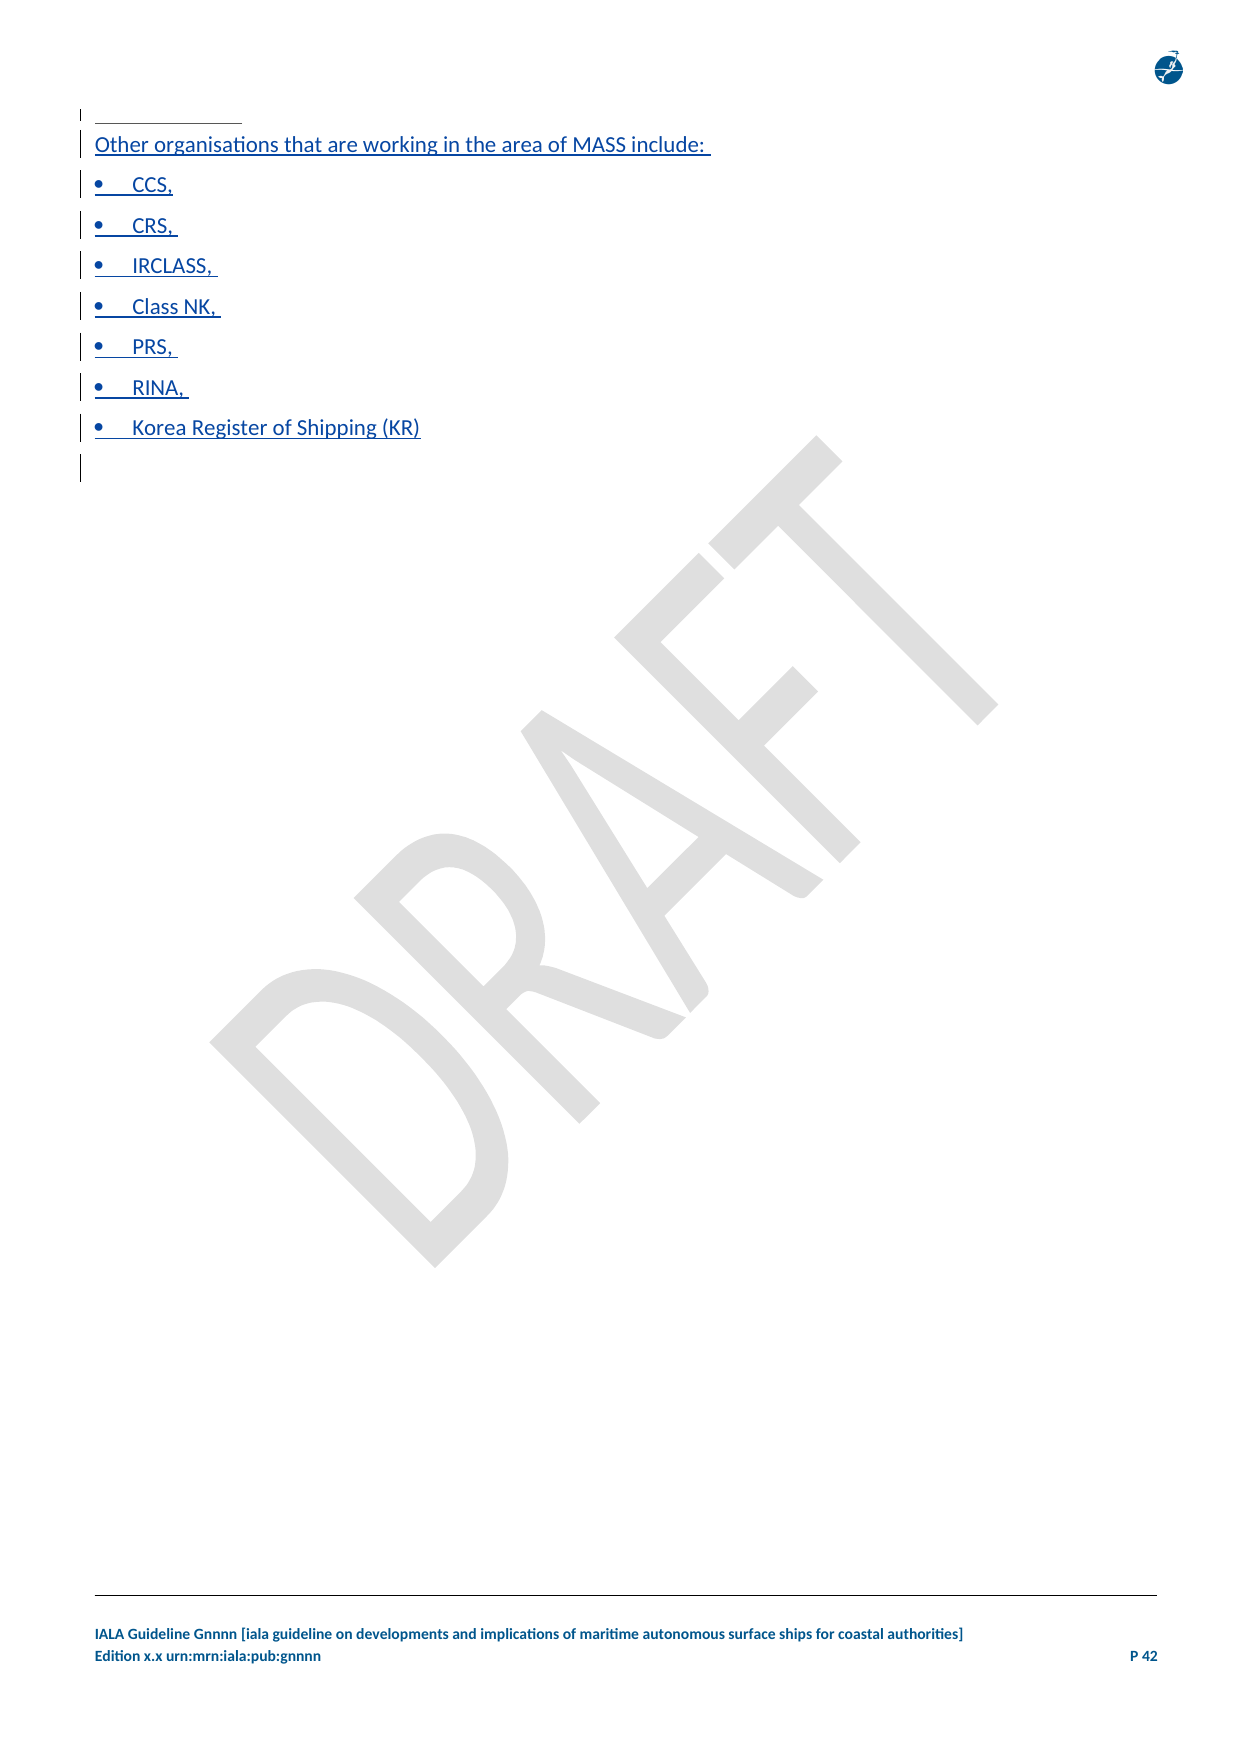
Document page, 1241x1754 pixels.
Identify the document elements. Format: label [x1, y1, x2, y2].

picture [1123, 0, 1241, 119]
